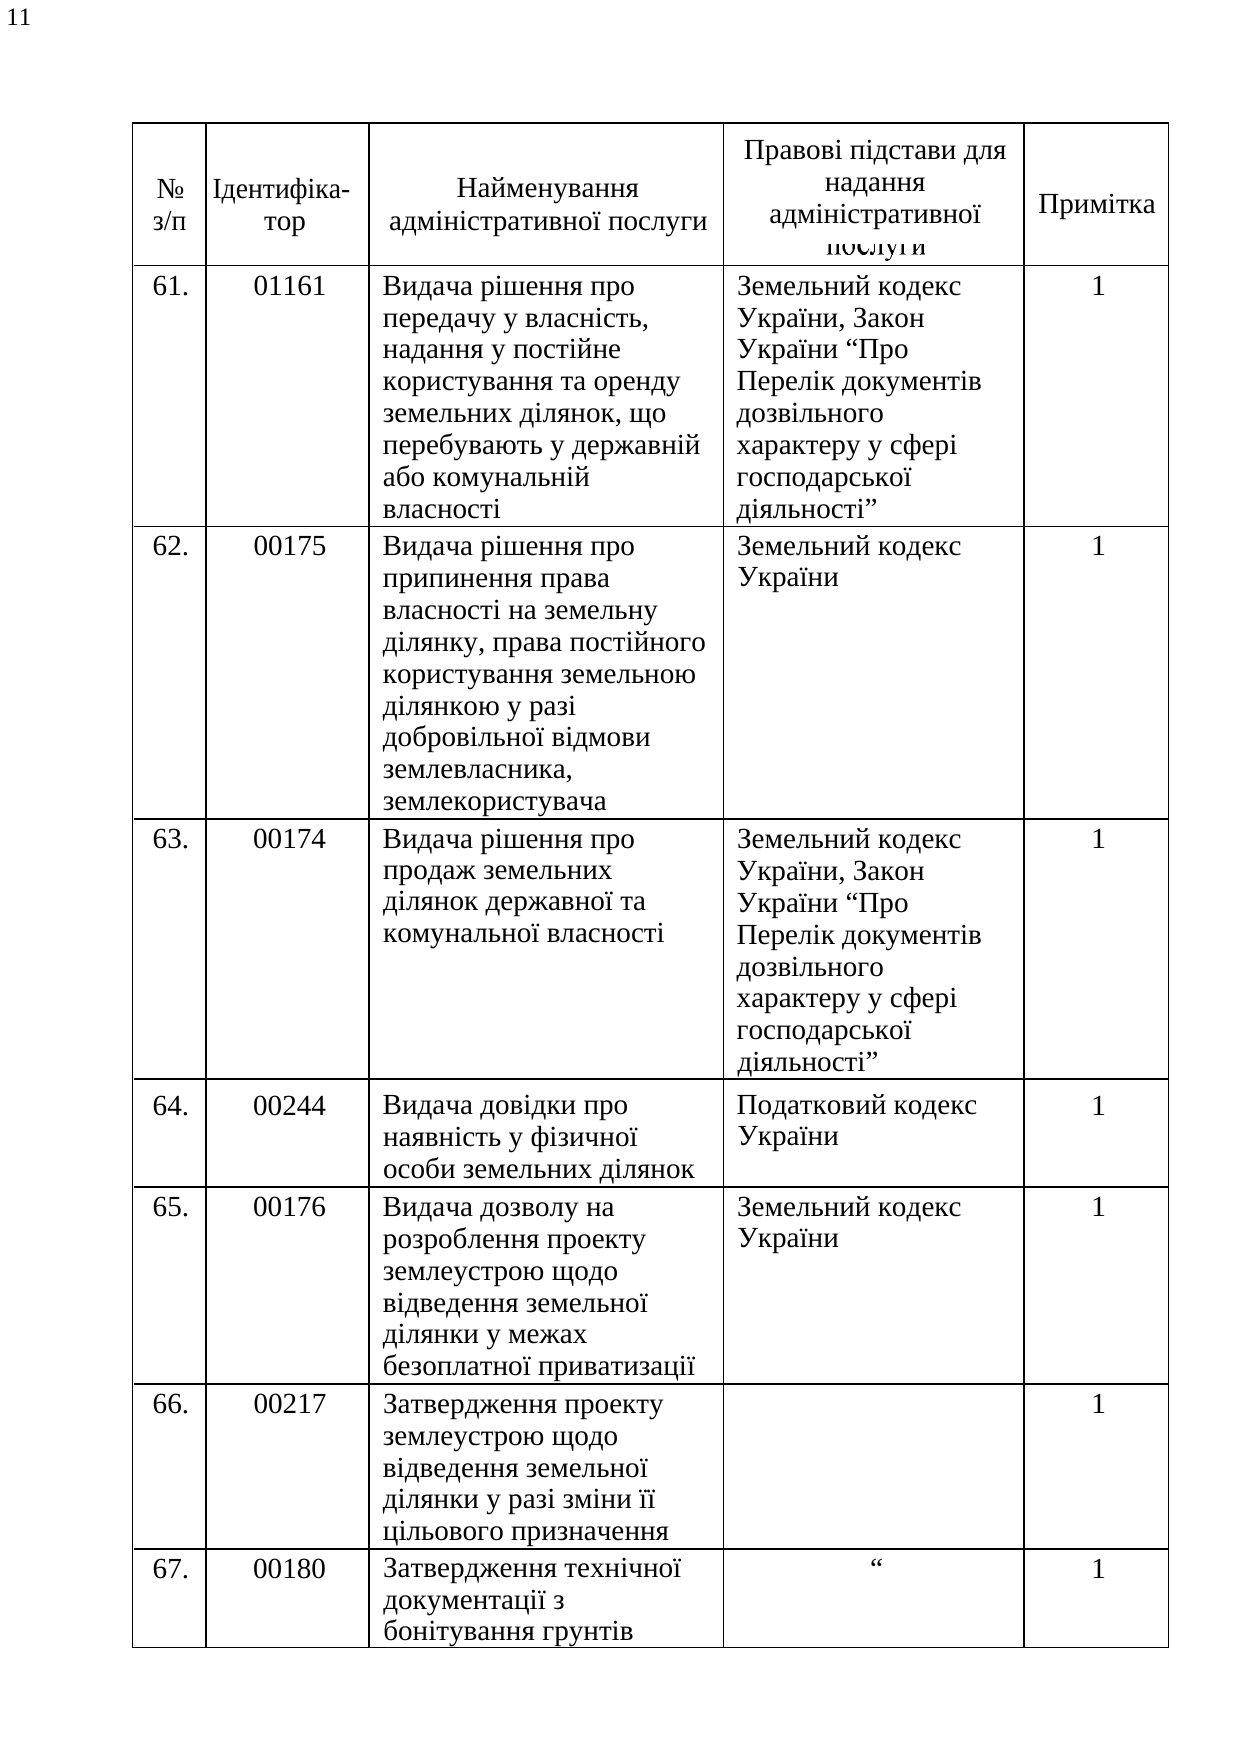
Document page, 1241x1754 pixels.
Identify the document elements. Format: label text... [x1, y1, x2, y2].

table_cell 1 [1025, 266, 1168, 526]
table_cell 1 [1025, 527, 1168, 818]
table_cell Затвердження проекту землеустрою щодо відведення земельної ділянки у разі зміни ïï цільового призначення [370, 1385, 723, 1548]
table_header Ідентифіка- тор [207, 124, 368, 264]
table_cell 63. [133, 819, 205, 1078]
table_cell “ [724, 1550, 1023, 1647]
table_cell 00217 [207, 1385, 368, 1548]
table_cell 64. [133, 1079, 205, 1186]
table_cell 00176 [207, 1188, 368, 1383]
table_header Правові підстави для надання адміністративної [724, 124, 1023, 264]
table_cell 66. [133, 1384, 205, 1548]
table_cell Земельний кодекс України [724, 527, 1023, 818]
table_header Найменування адміністративної послуги [370, 124, 723, 264]
table_cell [724, 1385, 1023, 1548]
table_cell Видача рішення про продаж земельних ділянок державної та комунальної власності [370, 820, 723, 1078]
table_cell 1 [1025, 1550, 1168, 1647]
table_cell 67. [133, 1549, 205, 1647]
table_cell Земельний кодекс України, Закон України “Про Перелік документів дозвільного характеру у сфері господарської діяльності” [724, 820, 1023, 1078]
table_cell 1 [1025, 1385, 1168, 1548]
table_cell 61. [133, 266, 205, 526]
table_cell Видача дозволу на розроблення проекту землеустрою щодо відведення земельної ділянки у межах безоплатної приватизації [370, 1188, 723, 1383]
table_cell Видача рішення про припинення права власності на земельну ділянку, права постійного користування земельною ділянкою у разі добровільної відмови землевласника, землекористувача [370, 527, 723, 818]
table_cell 65. [133, 1187, 205, 1383]
table_cell 1 [1025, 1080, 1168, 1186]
table_cell 00174 [207, 820, 368, 1078]
table_cell Видача рішення про передачу у власність, надання у постійне користування та оренду земельних ділянок, що перебувають у державній або комунальній власності [370, 266, 723, 526]
table_header Примітка [1025, 124, 1168, 264]
picture [826, 244, 925, 261]
table_header № з/п [133, 124, 205, 264]
table_cell Земельний кодекс України [724, 1188, 1023, 1383]
table_cell 00175 [207, 527, 368, 818]
table_cell 62. [133, 527, 205, 818]
table_cell 00180 [207, 1550, 368, 1647]
table_cell Затвердження технічної документації з бонітування грунтів [370, 1550, 723, 1647]
table_cell 1 [1025, 1188, 1168, 1383]
table_cell Видача довідки про наявність у фізичної особи земельних ділянок [370, 1080, 723, 1186]
table_cell Податковий кодекс України [724, 1080, 1023, 1186]
table_cell Земельний кодекс України, Закон України “Про Перелік документів дозвільного характеру у сфері господарської діяльності” [724, 266, 1023, 526]
table_cell 00244 [207, 1080, 368, 1186]
table_cell 01161 [207, 266, 368, 526]
table_cell 1 [1025, 820, 1168, 1078]
